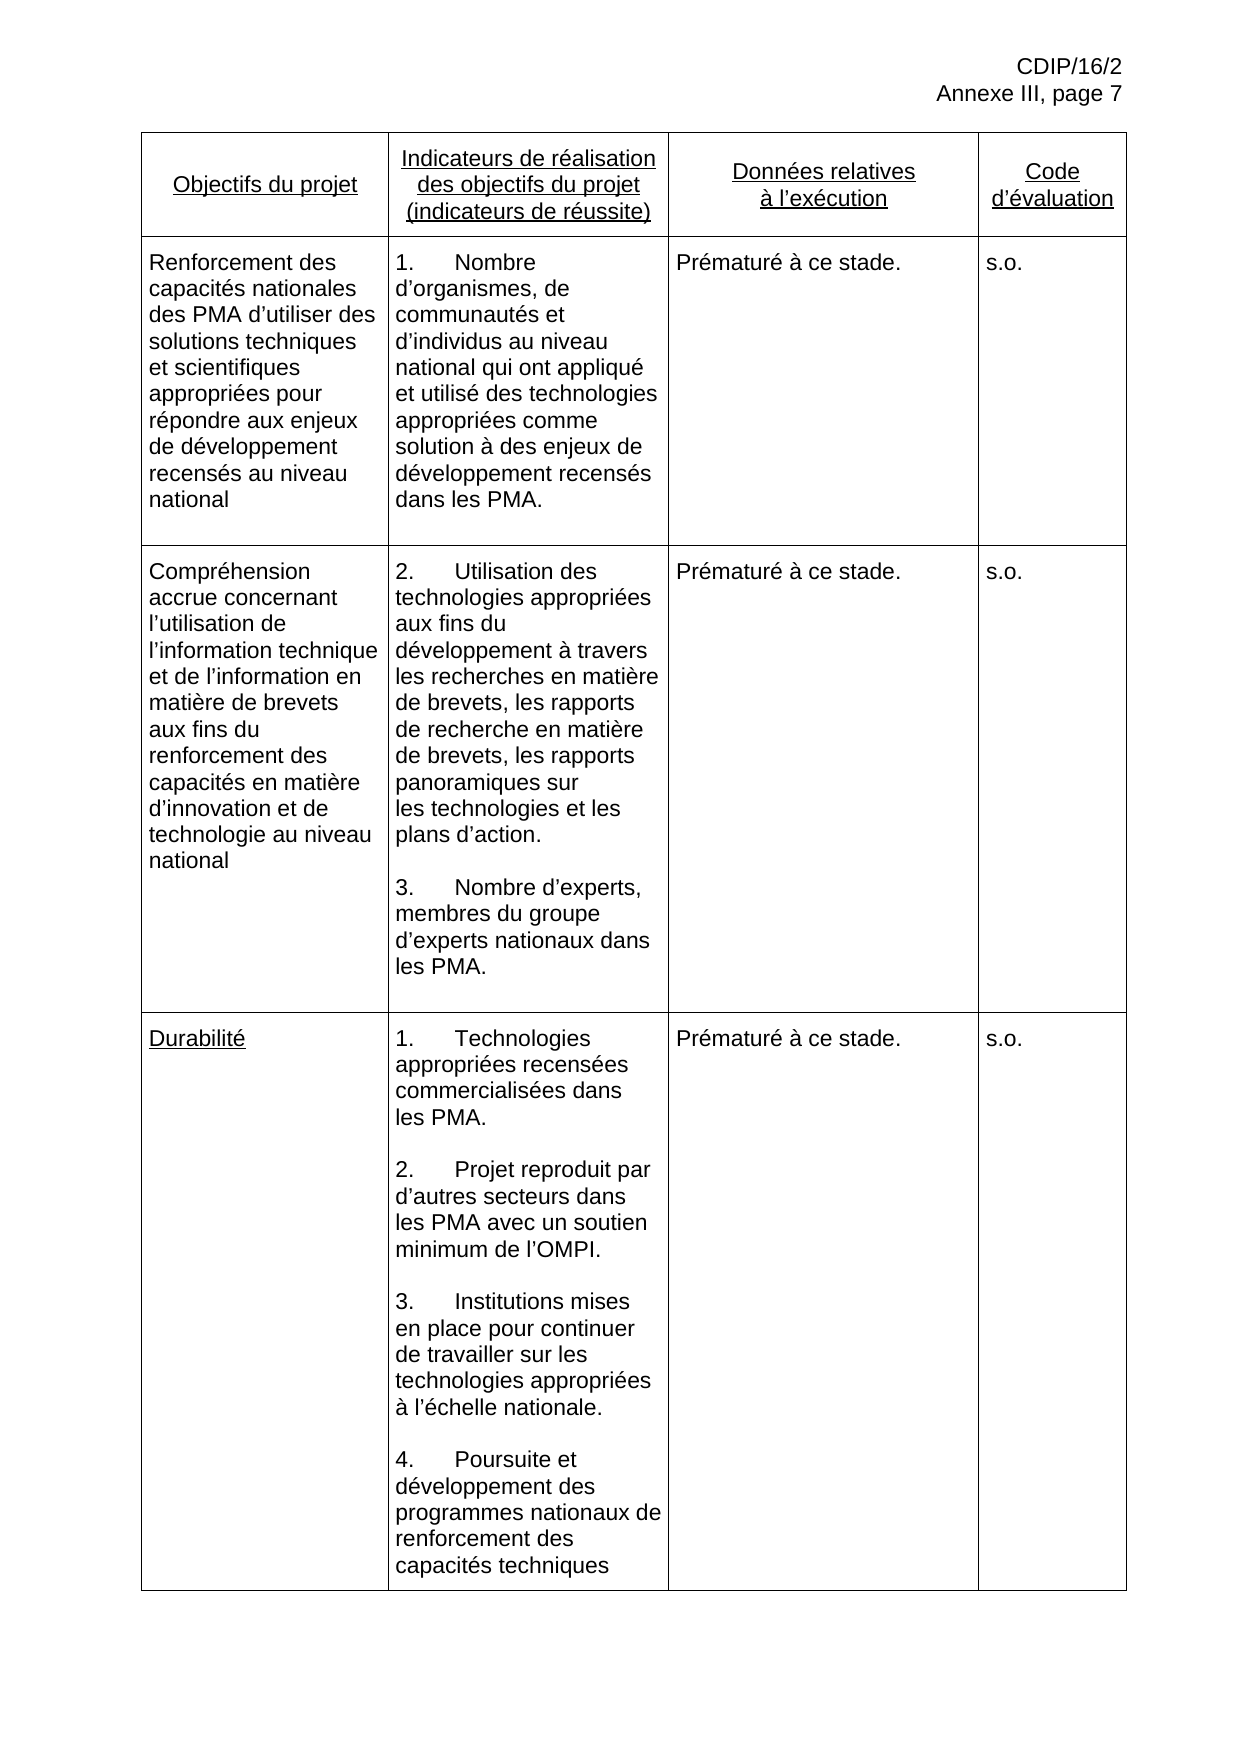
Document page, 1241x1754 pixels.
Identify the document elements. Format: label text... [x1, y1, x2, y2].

table_cell Prématuré à ce stade. [669, 1013, 978, 1590]
table_header Code d’évaluation [979, 133, 1126, 236]
table_cell s.o. [979, 1013, 1126, 1590]
table_header Indicateurs de réalisation des objectifs du projet (indicateurs de réussite) [389, 133, 668, 236]
table_cell Nombre d’organismes, de communautés et d’individus au niveau national qui ont appliqué et utilisé des technologies appropriées comme solution à des enjeux de développement recensés dans les PMA. [389, 237, 668, 545]
table_cell Renforcement des capacités nationales des PMA d’utiliser des solutions techniques et scientifiques appropriées pour répondre aux enjeux de développement recensés au niveau national [142, 237, 388, 545]
table_header Objectifs du projet [142, 133, 388, 236]
table_cell Durabilité [142, 1013, 388, 1590]
table_cell Utilisation des technologies appropriées aux fins du développement à travers les recherches en matière de brevets, les rapports de recherche en matière de brevets, les rapports panoramiques sur les technologies et les plans d’action. Nombre d’experts, membres du groupe d’experts nationaux dans les PMA. [389, 546, 668, 1012]
table_cell Prématuré à ce stade. [669, 237, 978, 545]
table_cell s.o. [979, 546, 1126, 1012]
table_cell Prématuré à ce stade. [669, 546, 978, 1012]
table_header Données relatives à l’exécution [669, 133, 978, 236]
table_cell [389, 1013, 668, 1590]
table_cell s.o. [979, 237, 1126, 545]
table_cell Compréhension accrue concernant l’utilisation de l’information technique et de l’information en matière de brevets aux fins du renforcement des capacités en matière d’innovation et de technologie au niveau national [142, 546, 388, 1012]
